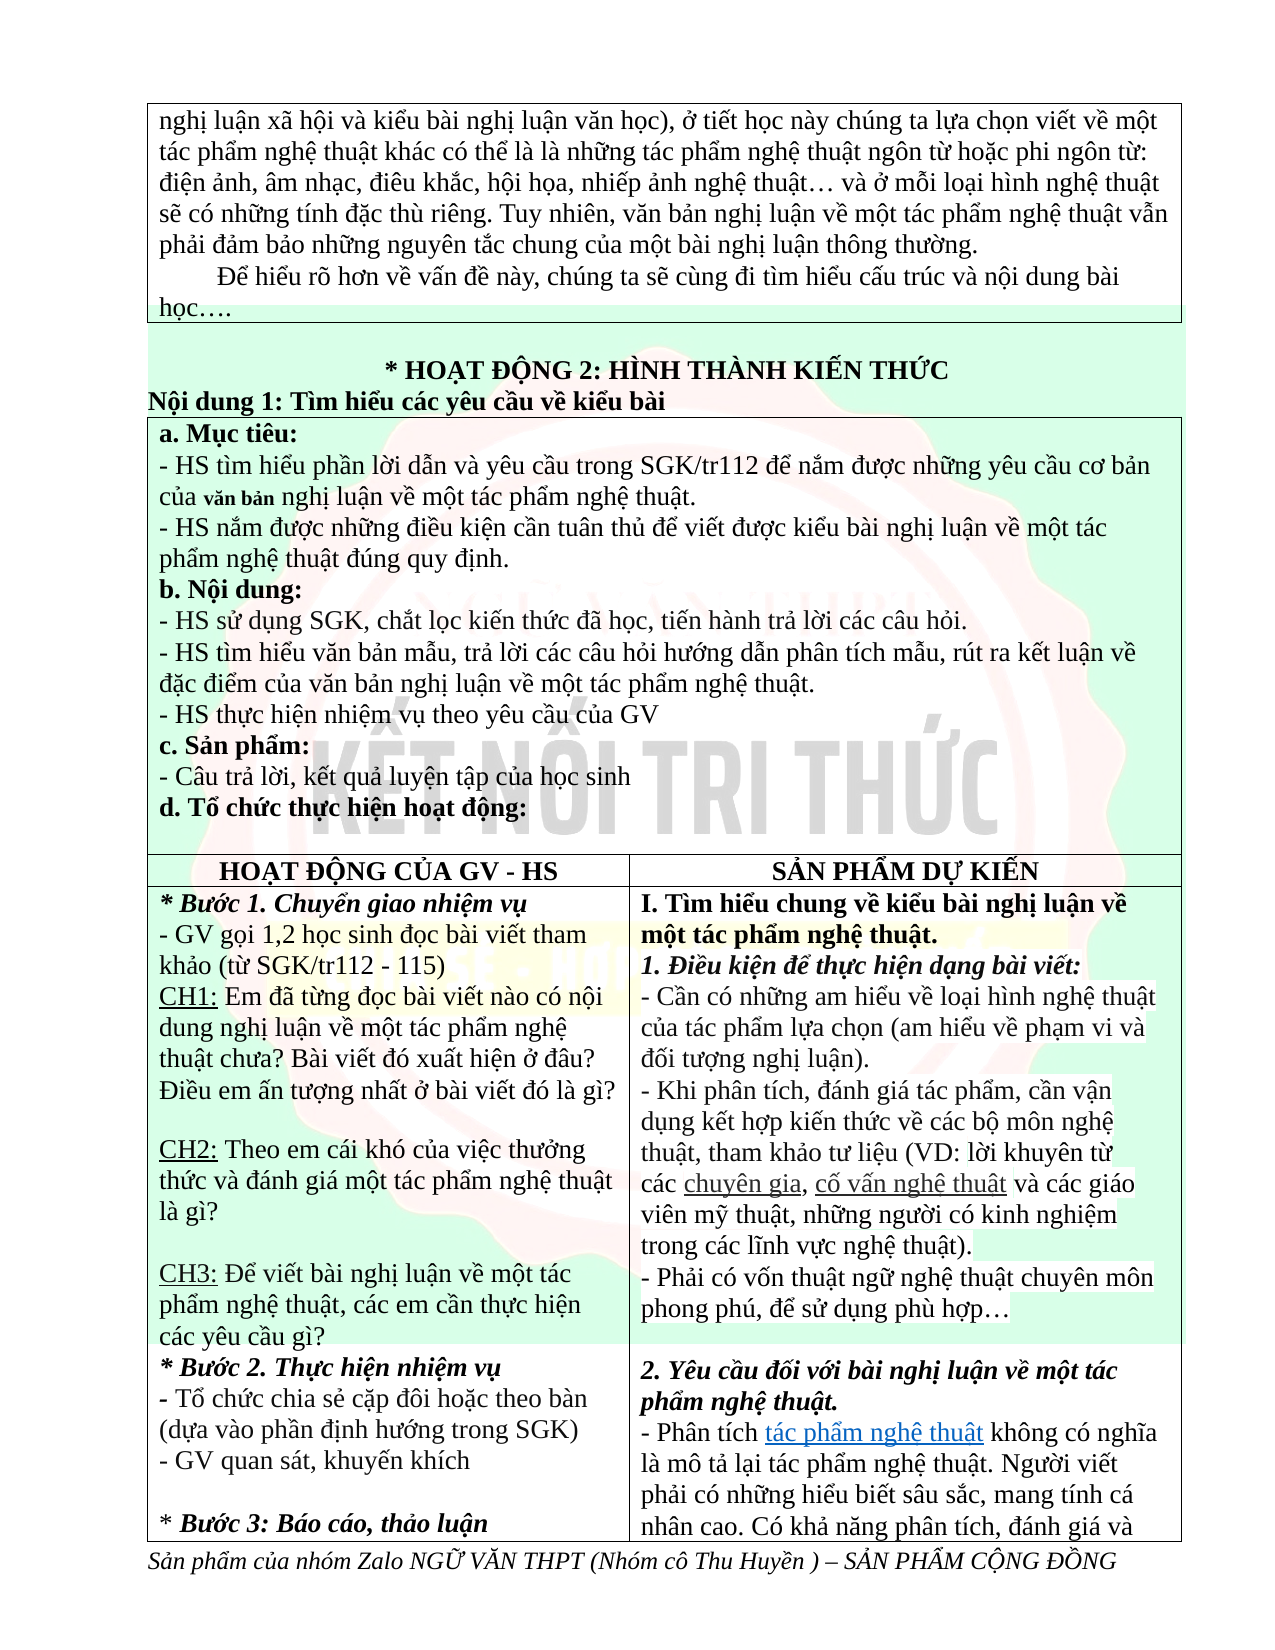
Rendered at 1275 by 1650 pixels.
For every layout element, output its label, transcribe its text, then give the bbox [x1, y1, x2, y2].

table_header a. Mục tiêu: - HS tìm hiểu phần lời dẫn và yêu cầu trong SGK/tr112 để nắm được những yêu cầu cơ bản của văn bản nghị luận về một tác phẩm nghệ thuật. - HS nắm được những điều kiện cần tuân thủ để viết được kiểu bài nghị luận về một tác phẩm nghệ thuật đúng quy định. b. Nội dung: - HS sử dụng SGK, chắt lọc kiến thức đã học, tiến hành trả lời các câu hỏi. - HS tìm hiểu văn bản mẫu, trả lời các câu hỏi hướng dẫn phân tích mẫu, rút ra kết luận về đặc điểm của văn bản nghị luận về một tác phẩm nghệ thuật. - HS thực hiện nhiệm vụ theo yêu cầu của GV c. Sản phẩm: - Câu trả lời, kết quả luyện tập của học sinh d. Tổ chức thực hiện hoạt động: [148, 418, 1181, 854]
text * HOẠT ĐỘNG 2: HÌNH THÀNH KIẾN THỨC [148, 354, 1186, 385]
table_cell SẢN PHẨM DỰ KIẾN [630, 855, 1181, 886]
table_cell HOẠT ĐỘNG CỦA GV - HS [148, 855, 629, 886]
text Nội dung 1: Tìm hiểu các yêu cầu về kiểu bài [148, 385, 1186, 417]
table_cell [630, 887, 1181, 1541]
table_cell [148, 887, 629, 1541]
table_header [148, 104, 1181, 322]
